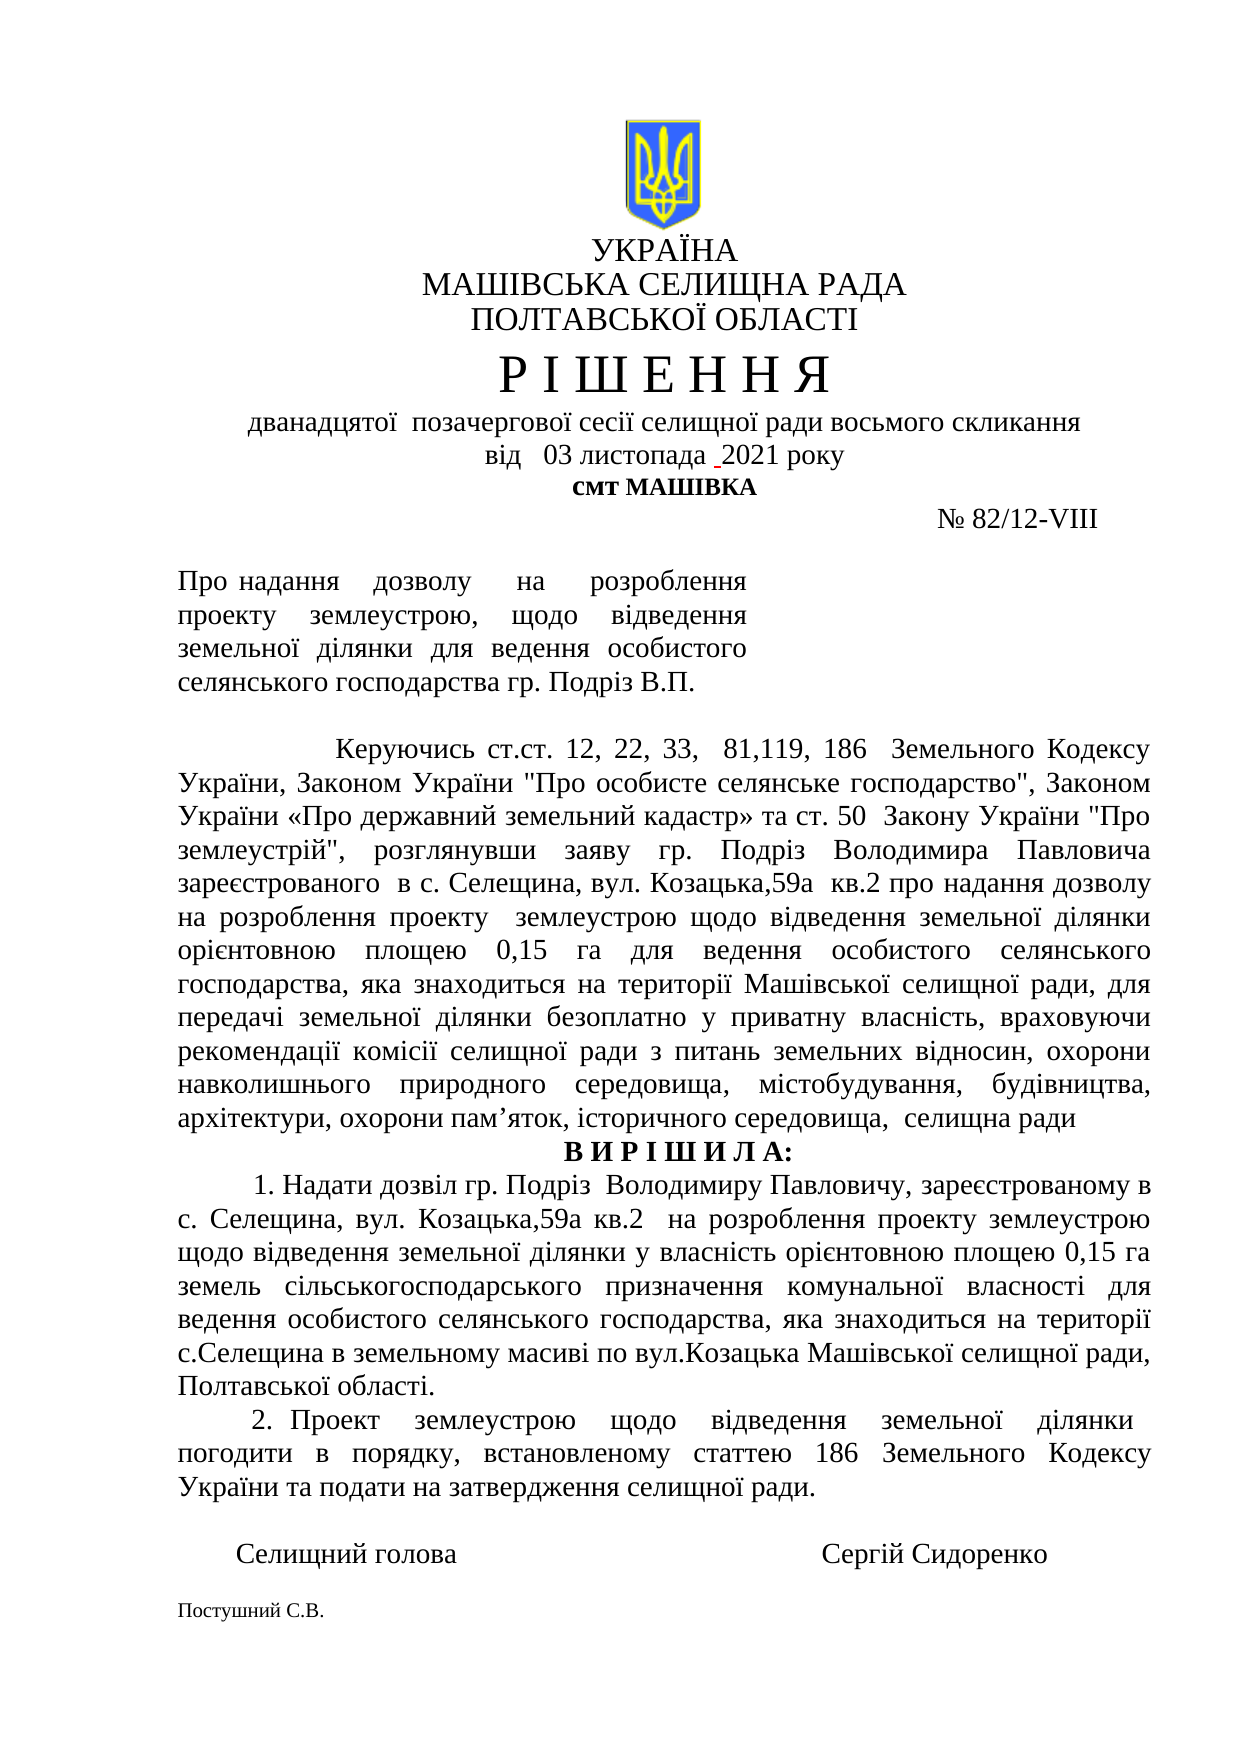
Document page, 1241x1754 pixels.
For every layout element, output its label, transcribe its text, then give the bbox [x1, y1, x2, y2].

text УКРАЇНА [177, 234, 1152, 268]
subtitle Р І Ш Е Н Н Я [177, 348, 1152, 404]
text В И Р І Ш И Л А: [177, 1134, 1152, 1167]
text № 82/12-VІІІ [177, 501, 1152, 535]
list від 03 листопада 2021 року [177, 437, 1152, 471]
table_header Про надання дозволу на розроблення проекту землеустрою, щодо відведення земельної ділянки для ведення особистого селянського господарства гр. Подріз В.П. [166, 564, 758, 731]
text Керуючись ст.ст. 12, 22, 33, 81,119, 186 Земельного Кодексу України, Законом України "Про особисте селянське господарство", Законом України «Про державний земельний кадастр» та ст. 50 Закону України "Про землеустрій", розглянувши заяву гр. Подріз Володимира Павловича зареєстрованого в с. Селещина, вул. Козацька,59а кв.2 про надання дозволу на розроблення проекту землеустрою щодо відведення земельної ділянки орієнтовною площею 0,15 га для ведення особистого селянського господарства, яка знаходиться на території Машівської селищної ради, для передачі земельної ділянки безоплатно у приватну власність, враховуючи рекомендації комісії селищної ради з питань земельних відносин, охорони навколишнього природного середовища, містобудування, будівництва, архітектури, охорони пам’яток, історичного середовища, селищна ради [177, 731, 1152, 1134]
text 2. Проект землеустрою щодо відведення земельної ділянки погодити в порядку, встановленому статтею 186 Земельного Кодексу України та подати на затвердження селищної ради. [177, 1402, 1152, 1503]
list смт МАШІВКА [177, 471, 1152, 501]
text Постушний С.В. [177, 1598, 1152, 1622]
text ПОЛТАВСЬКОЇ ОБЛАСТІ [177, 303, 1152, 337]
list дванадцятої позачергової сесії селищної ради восьмого скликання [177, 404, 1152, 437]
text МАШІВСЬКА СЕЛИЩНА РАДА [177, 268, 1152, 303]
text Селищний голова Сергій Сидоренко [177, 1536, 1152, 1570]
text 1. Надати дозвіл гр. Подріз Володимиру Павловичу, зареєстрованому в с. Селещина, вул. Козацька,59а кв.2 на розроблення проекту землеустрою щодо відведення земельної ділянки у власність орієнтовною площею 0,15 га земель сільськогосподарського призначення комунальної власності для ведення особистого селянського господарства, яка знаходиться на території с.Селещина в земельному масиві по вул.Козацька Машівської селищної ради, Полтавської області. [177, 1167, 1152, 1402]
